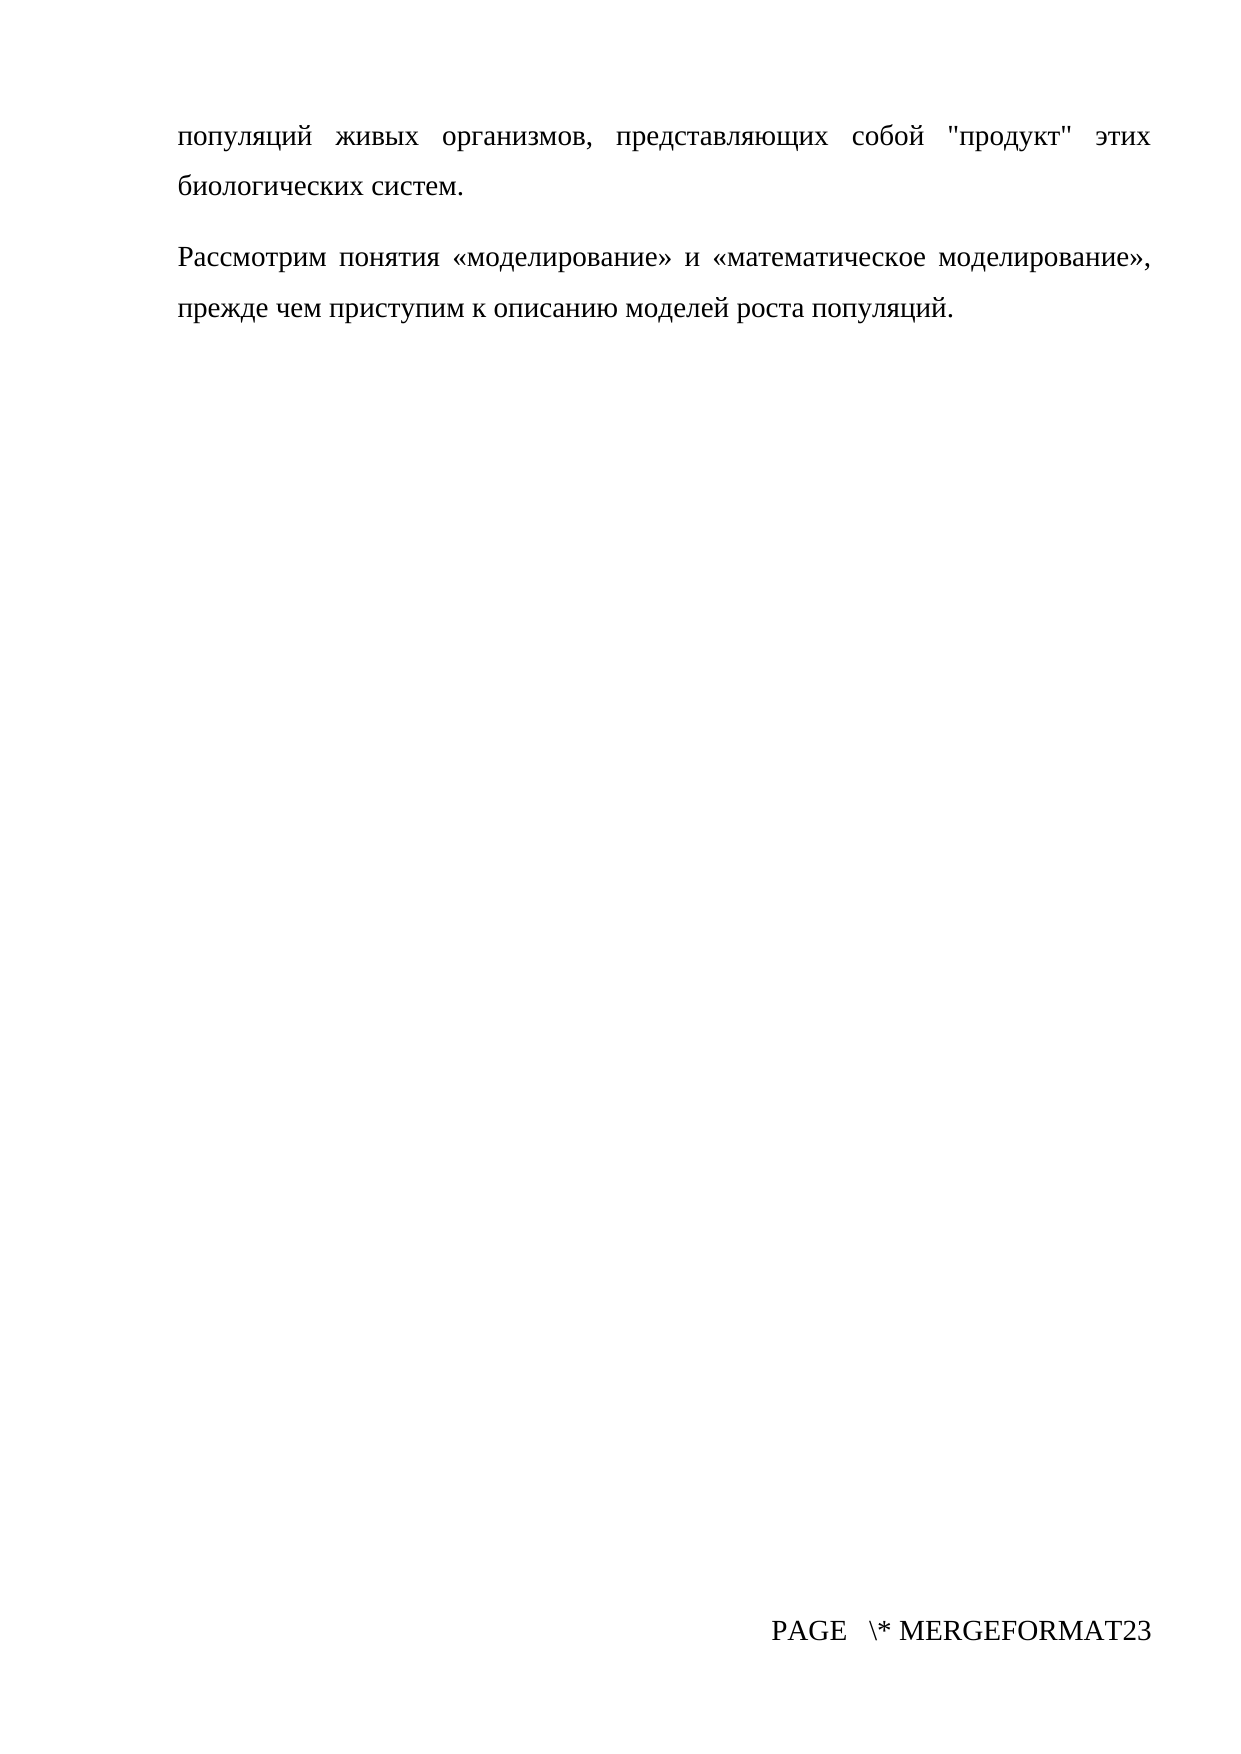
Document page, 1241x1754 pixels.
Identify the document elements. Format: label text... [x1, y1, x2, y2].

text Рассмотрим понятия «моделирование» и «математическое моделирование», прежде чем приступим к описанию моделей роста популяций. [177, 239, 1152, 323]
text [177, 118, 1152, 202]
